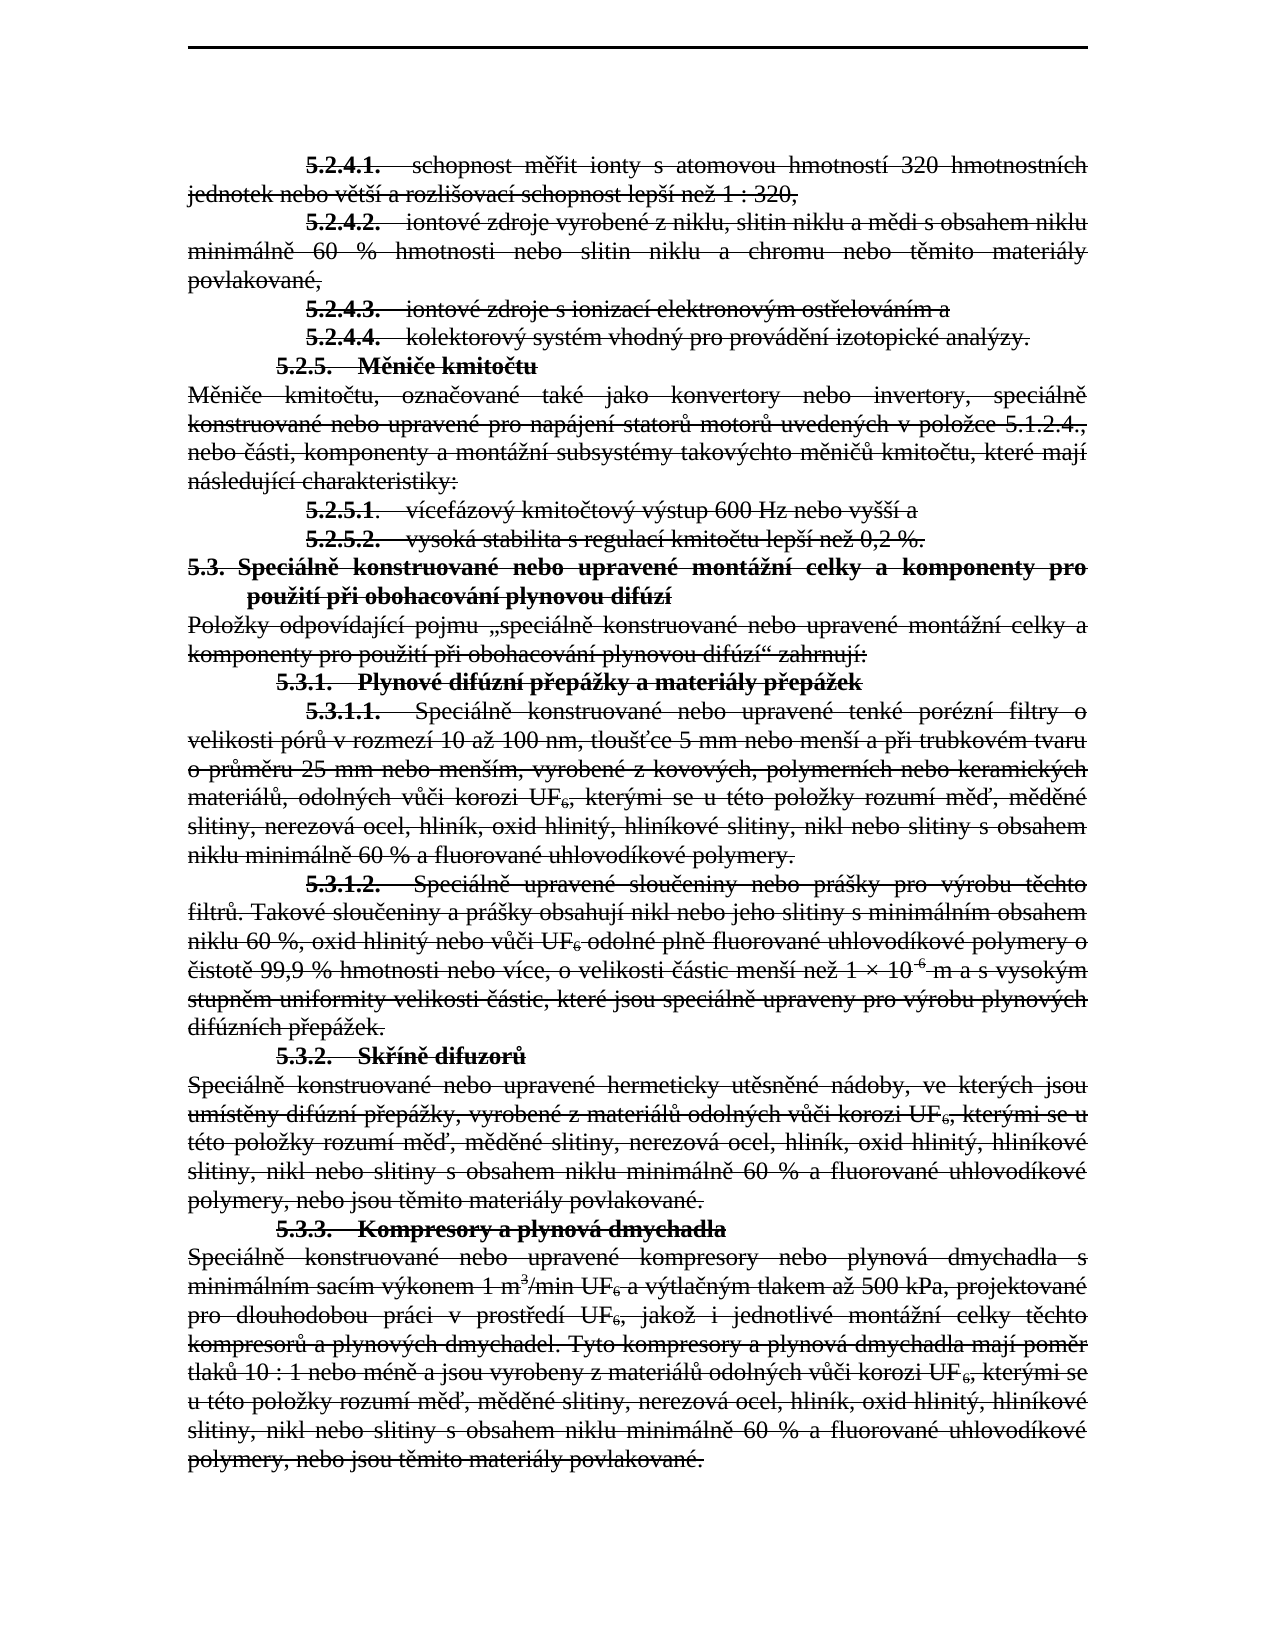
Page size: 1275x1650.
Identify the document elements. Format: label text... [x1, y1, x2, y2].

text 5.3.1.2. Speciálně upravené sloučeniny nebo prášky pro výrobu těchto filtrů. Takové sloučeniny a prášky obsahují nikl nebo jeho slitiny s minimálním obsahem niklu 60 %, oxid hlinitý nebo vůči UF6 odolné plně fluorované uhlovodíkové polymery o čistotě 99,9 % hmotnosti nebo více, o velikosti částic menší než 1 × 10-6 m a s vysokým stupněm uniformity velikosti částic, které jsou speciálně upraveny pro výrobu plynových difúzních přepážek. [187, 1000, 1087, 1041]
text 5.3. Speciálně konstruované nebo upravené montážní celky a komponenty pro použití při obohacování plynovou difúzí [187, 569, 1088, 610]
text Speciálně konstruované nebo upravené hermeticky utěsněné nádoby, ve kterých jsou umístěny difúzní přepážky, vyrobené z materiálů odolných vůči korozi UF6, kterými se u této položky rozumí měď, měděné slitiny, nerezová ocel, hliník, oxid hlinitý, hliníkové slitiny, nikl nebo slitiny s obsahem niklu minimálně 60 % a fluorované uhlovodíkové polymery, nebo jsou těmito materiály povlakované. [187, 1173, 1087, 1214]
text Speciálně konstruované nebo upravené hermeticky utěsněné nádoby, ve kterých jsou umístěny difúzní přepážky, vyrobené z materiálů odolných vůči korozi UF6, kterými se u této položky rozumí měď, měděné slitiny, nerezová ocel, hliník, oxid hlinitý, hliníkové slitiny, nikl nebo slitiny s obsahem niklu minimálně 60 % a fluorované uhlovodíkové polymery, nebo jsou těmito materiály povlakované. [187, 1144, 1087, 1172]
text 5.2.5.1. vícefázový kmitočtový výstup 600 Hz nebo vyšší a [187, 495, 1087, 524]
text 5.2.4.1. schopnost měřit ionty s atomovou hmotností 320 hmotnostních jednotek nebo větší a rozlišovací schopnost lepší než 1 : 320, [187, 150, 1087, 207]
text 5.3. Speciálně konstruované nebo upravené montážní celky a komponenty pro použití při obohacování plynovou difúzí [187, 552, 1088, 568]
text 5.2.4.2. iontové zdroje vyrobené z niklu, slitin niklu a mědi s obsahem niklu minimálně 60 % hmotnosti nebo slitin niklu a chromu nebo těmito materiály povlakované, [187, 253, 1087, 294]
text 5.3.1. Plynové difúzní přepážky a materiály přepážek [187, 667, 1087, 696]
text 5.3.1.2. Speciálně upravené sloučeniny nebo prášky pro výrobu těchto filtrů. Takové sloučeniny a prášky obsahují nikl nebo jeho slitiny s minimálním obsahem niklu 60 %, oxid hlinitý nebo vůči UF6 odolné plně fluorované uhlovodíkové polymery o čistotě 99,9 % hmotnosti nebo více, o velikosti částic menší než 1 × 10-6 m a s vysokým stupněm uniformity velikosti částic, které jsou speciálně upraveny pro výrobu plynových difúzních přepážek. [187, 869, 1087, 913]
text 5.2.4.3. iontové zdroje s ionizací elektronovým ostřelováním a [187, 294, 1087, 322]
text 5.2.4.2. iontové zdroje vyrobené z niklu, slitin niklu a mědi s obsahem niklu minimálně 60 % hmotnosti nebo slitin niklu a chromu nebo těmito materiály povlakované, [187, 207, 1087, 252]
text Položky odpovídající pojmu „speciálně konstruované nebo upravené montážní celky a komponenty pro použití při obohacování plynovou difúzí“ zahrnují: [187, 627, 1087, 667]
text 5.3.1.1. Speciálně konstruované nebo upravené tenké porézní filtry o velikosti pórů v rozmezí 10 až 100 nm, tloušťce 5 mm nebo menší a při trubkovém tvaru o průměru 25 mm nebo menším, vyrobené z kovových, polymerních nebo keramických materiálů, odolných vůči korozi UF6, kterými se u této položky rozumí měď, měděné slitiny, nerezová ocel, hliník, oxid hlinitý, hliníkové slitiny, nikl nebo slitiny s obsahem niklu minimálně 60 % a fluorované uhlovodíkové polymery. [187, 770, 1087, 827]
text 5.3.1.1. Speciálně konstruované nebo upravené tenké porézní filtry o velikosti pórů v rozmezí 10 až 100 nm, tloušťce 5 mm nebo menší a při trubkovém tvaru o průměru 25 mm nebo menším, vyrobené z kovových, polymerních nebo keramických materiálů, odolných vůči korozi UF6, kterými se u této položky rozumí měď, měděné slitiny, nerezová ocel, hliník, oxid hlinitý, hliníkové slitiny, nikl nebo slitiny s obsahem niklu minimálně 60 % a fluorované uhlovodíkové polymery. [187, 828, 1087, 869]
text Měniče kmitočtu, označované také jako konvertory nebo invertory, speciálně konstruované nebo upravené pro napájení statorů motorů uvedených v položce 5.1.2.4., nebo části, komponenty a montážní subsystémy takovýchto měničů kmitočtu, které mají následující charakteristiky: [187, 397, 1087, 424]
text 5.2.4.4. kolektorový systém vhodný pro provádění izotopické analýzy. [187, 322, 1087, 351]
text Speciálně konstruované nebo upravené hermeticky utěsněné nádoby, ve kterých jsou umístěny difúzní přepážky, vyrobené z materiálů odolných vůči korozi UF6, kterými se u této položky rozumí měď, měděné slitiny, nerezová ocel, hliník, oxid hlinitý, hliníkové slitiny, nikl nebo slitiny s obsahem niklu minimálně 60 % a fluorované uhlovodíkové polymery, nebo jsou těmito materiály povlakované. [187, 1087, 1087, 1143]
text Speciálně konstruované nebo upravené kompresory nebo plynová dmychadla s minimálním sacím výkonem 1 m3/min UF6 a výtlačným tlakem až 500 kPa, projektované pro dlouhodobou práci v prostředí UF6, jakož i jednotlivé montážní celky těchto kompresorů a plynových dmychadel. Tyto kompresory a plynová dmychadla mají poměr tlaků 10 : 1 nebo méně a jsou vyrobeny z materiálů odolných vůči korozi UF6, kterými se u této položky rozumí měď, měděné slitiny, nerezová ocel, hliník, oxid hlinitý, hliníkové slitiny, nikl nebo slitiny s obsahem niklu minimálně 60 % a fluorované uhlovodíkové polymery, nebo jsou těmito materiály povlakované. [187, 1259, 1087, 1344]
text Položky odpovídající pojmu „speciálně konstruované nebo upravené montážní celky a komponenty pro použití při obohacování plynovou difúzí“ zahrnují: [187, 610, 1087, 626]
text 5.3.1.1. Speciálně konstruované nebo upravené tenké porézní filtry o velikosti pórů v rozmezí 10 až 100 nm, tloušťce 5 mm nebo menší a při trubkovém tvaru o průměru 25 mm nebo menším, vyrobené z kovových, polymerních nebo keramických materiálů, odolných vůči korozi UF6, kterými se u této položky rozumí měď, měděné slitiny, nerezová ocel, hliník, oxid hlinitý, hliníkové slitiny, nikl nebo slitiny s obsahem niklu minimálně 60 % a fluorované uhlovodíkové polymery. [187, 696, 1087, 741]
text 5.3.3. Kompresory a plynová dmychadla [187, 1214, 1087, 1242]
text Speciálně konstruované nebo upravené kompresory nebo plynová dmychadla s minimálním sacím výkonem 1 m3/min UF6 a výtlačným tlakem až 500 kPa, projektované pro dlouhodobou práci v prostředí UF6, jakož i jednotlivé montážní celky těchto kompresorů a plynových dmychadel. Tyto kompresory a plynová dmychadla mají poměr tlaků 10 : 1 nebo méně a jsou vyrobeny z materiálů odolných vůči korozi UF6, kterými se u této položky rozumí měď, měděné slitiny, nerezová ocel, hliník, oxid hlinitý, hliníkové slitiny, nikl nebo slitiny s obsahem niklu minimálně 60 % a fluorované uhlovodíkové polymery, nebo jsou těmito materiály povlakované. [187, 1345, 1087, 1402]
text 5.3.1.2. Speciálně upravené sloučeniny nebo prášky pro výrobu těchto filtrů. Takové sloučeniny a prášky obsahují nikl nebo jeho slitiny s minimálním obsahem niklu 60 %, oxid hlinitý nebo vůči UF6 odolné plně fluorované uhlovodíkové polymery o čistotě 99,9 % hmotnosti nebo více, o velikosti částic menší než 1 × 10-6 m a s vysokým stupněm uniformity velikosti částic, které jsou speciálně upraveny pro výrobu plynových difúzních přepážek. [187, 914, 1087, 999]
text Měniče kmitočtu, označované také jako konvertory nebo invertory, speciálně konstruované nebo upravené pro napájení statorů motorů uvedených v položce 5.1.2.4., nebo části, komponenty a montážní subsystémy takovýchto měničů kmitočtu, které mají následující charakteristiky: [187, 425, 1087, 453]
text 5.2.5.2. vysoká stabilita s regulací kmitočtu lepší než 0,2 %. [187, 524, 1087, 552]
text Měniče kmitočtu, označované také jako konvertory nebo invertory, speciálně konstruované nebo upravené pro napájení statorů motorů uvedených v položce 5.1.2.4., nebo části, komponenty a montážní subsystémy takovýchto měničů kmitočtu, které mají následující charakteristiky: [187, 454, 1087, 495]
text 5.2.5. Měniče kmitočtu [187, 351, 999, 380]
text 5.3.2. Skříně difuzorů [187, 1041, 999, 1070]
